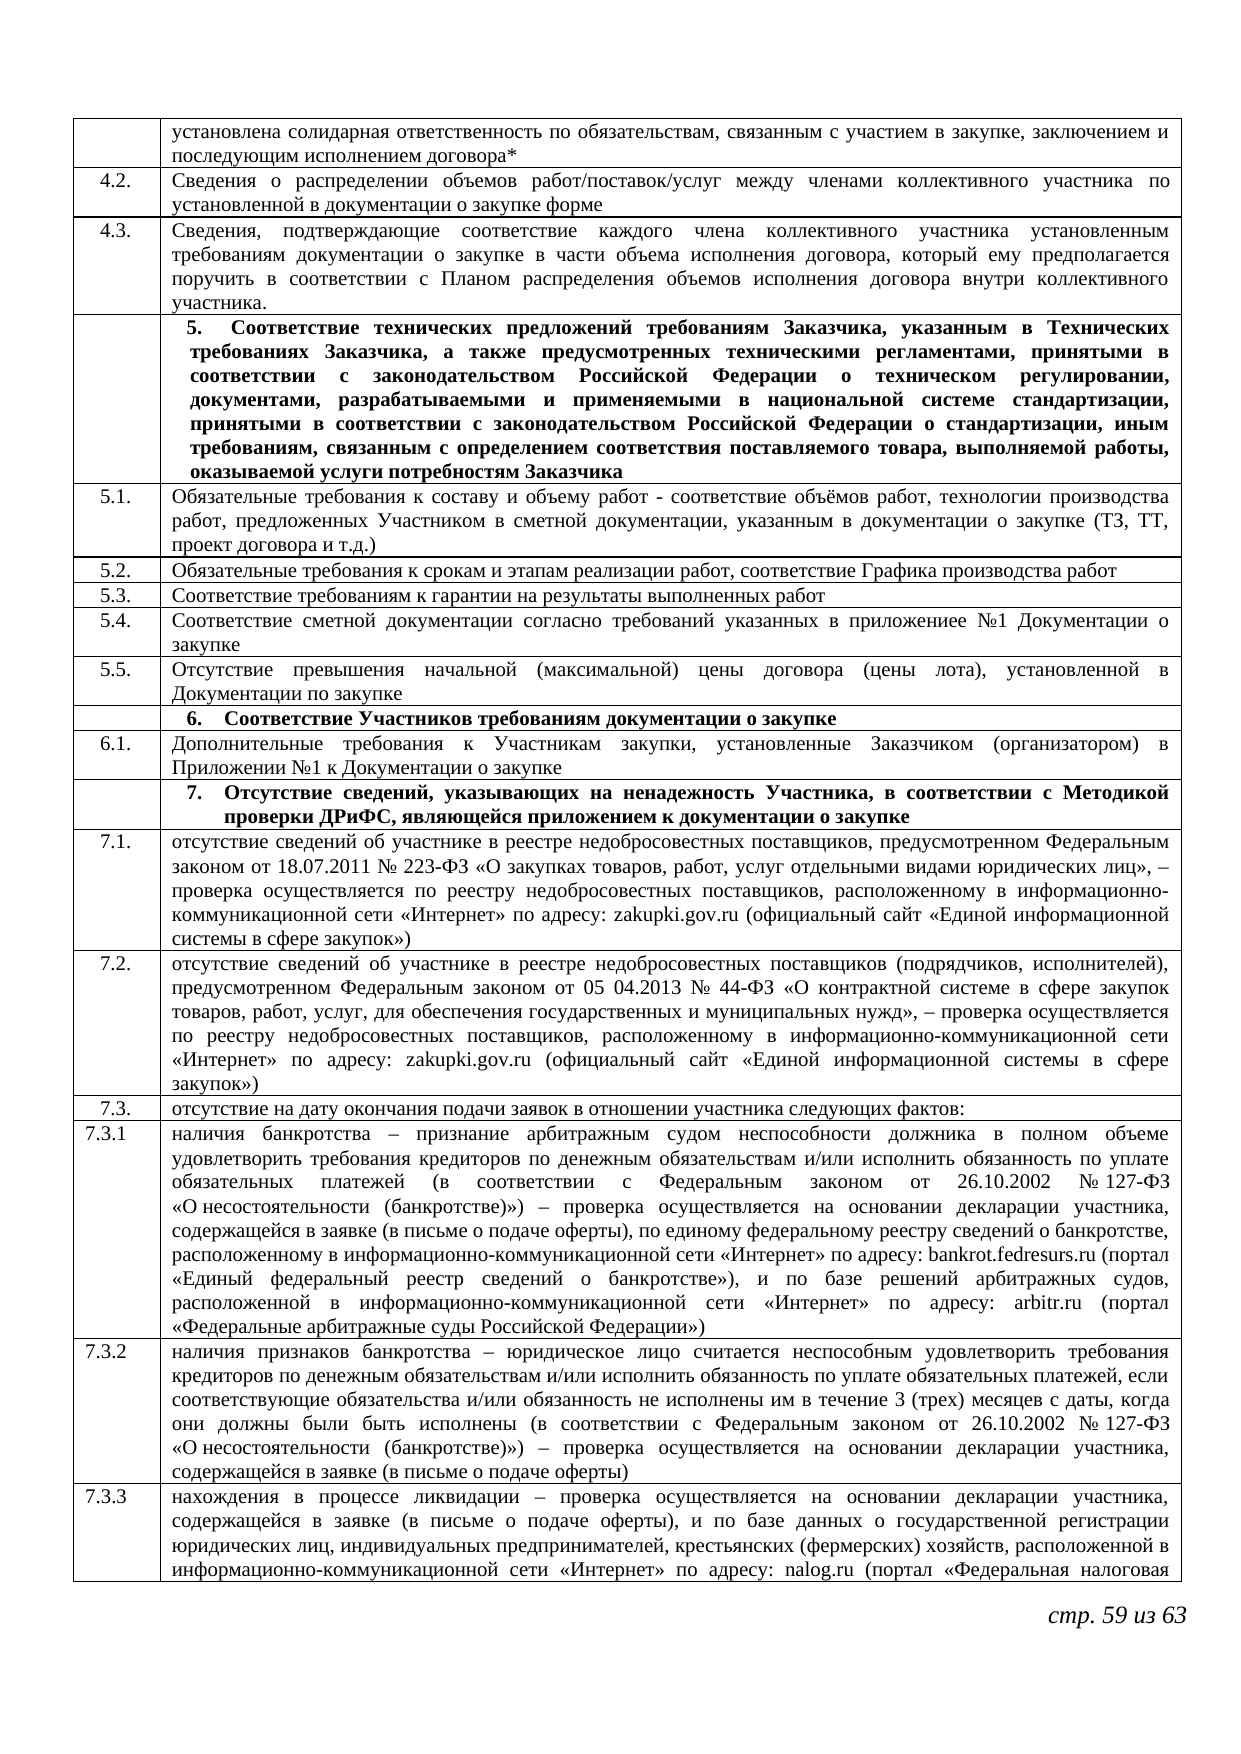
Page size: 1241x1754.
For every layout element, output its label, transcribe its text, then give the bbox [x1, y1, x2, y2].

table_cell Отсутствие превышения начальной (максимальной) цены договора (цены лота), установленной в Документации по закупке [161, 657, 1181, 705]
table_cell Соответствие сметной документации согласно требований указанных в приложениее №1 Документации о закупке [161, 608, 1181, 656]
table_cell [74, 731, 160, 779]
table_cell [74, 168, 160, 216]
table_cell Соответствие требованиям к гарантии на результаты выполненных работ [161, 583, 1181, 607]
table_cell Соответствие технических предложений требованиям Заказчика, указанным в Технических требованиях Заказчика, а также предусмотренных техническими регламентами, принятыми в соответствии с законодательством Российской Федерации о техническом регулировании, документами, разрабатываемыми и применяемыми в национальной системе стандартизации, принятыми в соответствии с законодательством Российской Федерации о стандартизации, иным требованиям, связанным с определением соответствия поставляемого товара, выполняемой работы, оказываемой услуги потребностям Заказчика [161, 315, 1181, 483]
table_cell 7.3.3 [74, 1484, 160, 1581]
table_cell [74, 119, 160, 167]
table_cell [74, 780, 160, 828]
table_cell Обязательные требования к составу и объему работ - соответствие объёмов работ, технологии производства работ, предложенных Участником в сметной документации, указанным в документации о закупке (ТЗ, ТТ, проект договора и т.д.) [161, 484, 1181, 556]
table_cell [74, 583, 160, 607]
table_cell [74, 951, 160, 1095]
table_cell Дополнительные требования к Участникам закупки, установленные Заказчиком (организатором) в Приложении №1 к Документации о закупке [161, 731, 1181, 779]
table_cell [74, 830, 160, 950]
table_cell наличия банкротства – признание арбитражным судом неспособности должника в полном объеме удовлетворить требования кредиторов по денежным обязательствам и/или исполнить обязанность по уплате обязательных платежей (в соответствии с Федеральным законом от 26.10.2002 № 127-ФЗ «О несостоятельности (банкротстве)») – проверка осуществляется на основании декларации участника, содержащейся в заявке (в письме о подаче оферты), по единому федеральному реестру сведений о банкротстве, расположенному в информационно-коммуникационной сети «Интернет» по адресу: bankrot.fedresurs.ru (портал «Единый федеральный реестр сведений о банкротстве»), и по базе решений арбитражных судов, расположенной в информационно-коммуникационной сети «Интернет» по адресу: arbitr.ru (портал «Федеральные арбитражные суды Российской Федерации») [161, 1121, 1181, 1338]
table_cell Сведения о распределении объемов работ/поставок/услуг между членами коллективного участника по установленной в документации о закупке форме [161, 168, 1181, 216]
table_cell Отсутствие сведений, указывающих на ненадежность Участника, в соответствии с Методикой проверки ДРиФС, являющейся приложением к документации о закупке [161, 780, 1181, 828]
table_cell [161, 1484, 1181, 1581]
table_cell 7.3.1 [74, 1121, 160, 1338]
table_cell [74, 608, 160, 656]
table_cell [74, 657, 160, 705]
table_cell отсутствие на дату окончания подачи заявок в отношении участника следующих фактов: [161, 1096, 1181, 1120]
table_cell [74, 558, 160, 582]
table_cell [74, 218, 160, 314]
table_cell Соответствие Участников требованиям документации о закупке [161, 706, 1181, 730]
table_cell Обязательные требования к срокам и этапам реализации работ, соответствие Графика производства работ [161, 558, 1181, 582]
table_cell 7.3.2 [74, 1339, 160, 1483]
table_cell Сведения, подтверждающие соответствие каждого члена коллективного участника установленным требованиям документации о закупке в части объема исполнения договора, который ему предполагается поручить в соответствии с Планом распределения объемов исполнения договора внутри коллективного участника. [161, 218, 1181, 314]
table_cell отсутствие сведений об участнике в реестре недобросовестных поставщиков (подрядчиков, исполнителей), предусмотренном Федеральным законом от 05 04.2013 № 44-ФЗ «О контрактной системе в сфере закупок товаров, работ, услуг, для обеспечения государственных и муниципальных нужд», – проверка осуществляется по реестру недобросовестных поставщиков, расположенному в информационно-коммуникационной сети «Интернет» по адресу: zakupki.gov.ru (официальный сайт «Единой информационной системы в сфере закупок») [161, 951, 1181, 1095]
table_cell [74, 484, 160, 556]
table_cell [74, 315, 160, 483]
table_cell отсутствие сведений об участнике в реестре недобросовестных поставщиков, предусмотренном Федеральным законом от 18.07.2011 № 223-ФЗ «О закупках товаров, работ, услуг отдельными видами юридических лиц», – проверка осуществляется по реестру недобросовестных поставщиков, расположенному в информационно-коммуникационной сети «Интернет» по адресу: zakupki.gov.ru (официальный сайт «Единой информационной системы в сфере закупок») [161, 830, 1181, 950]
table_cell наличия признаков банкротства – юридическое лицо считается неспособным удовлетворить требования кредиторов по денежным обязательствам и/или исполнить обязанность по уплате обязательных платежей, если соответствующие обязательства и/или обязанность не исполнены им в течение 3 (трех) месяцев с даты, когда они должны были быть исполнены (в соответствии с Федеральным законом от 26.10.2002 № 127-ФЗ «О несостоятельности (банкротстве)») – проверка осуществляется на основании декларации участника, содержащейся в заявке (в письме о подаче оферты) [161, 1339, 1181, 1483]
table_cell [74, 1096, 160, 1120]
table_cell [74, 706, 160, 730]
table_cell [161, 119, 1181, 167]
